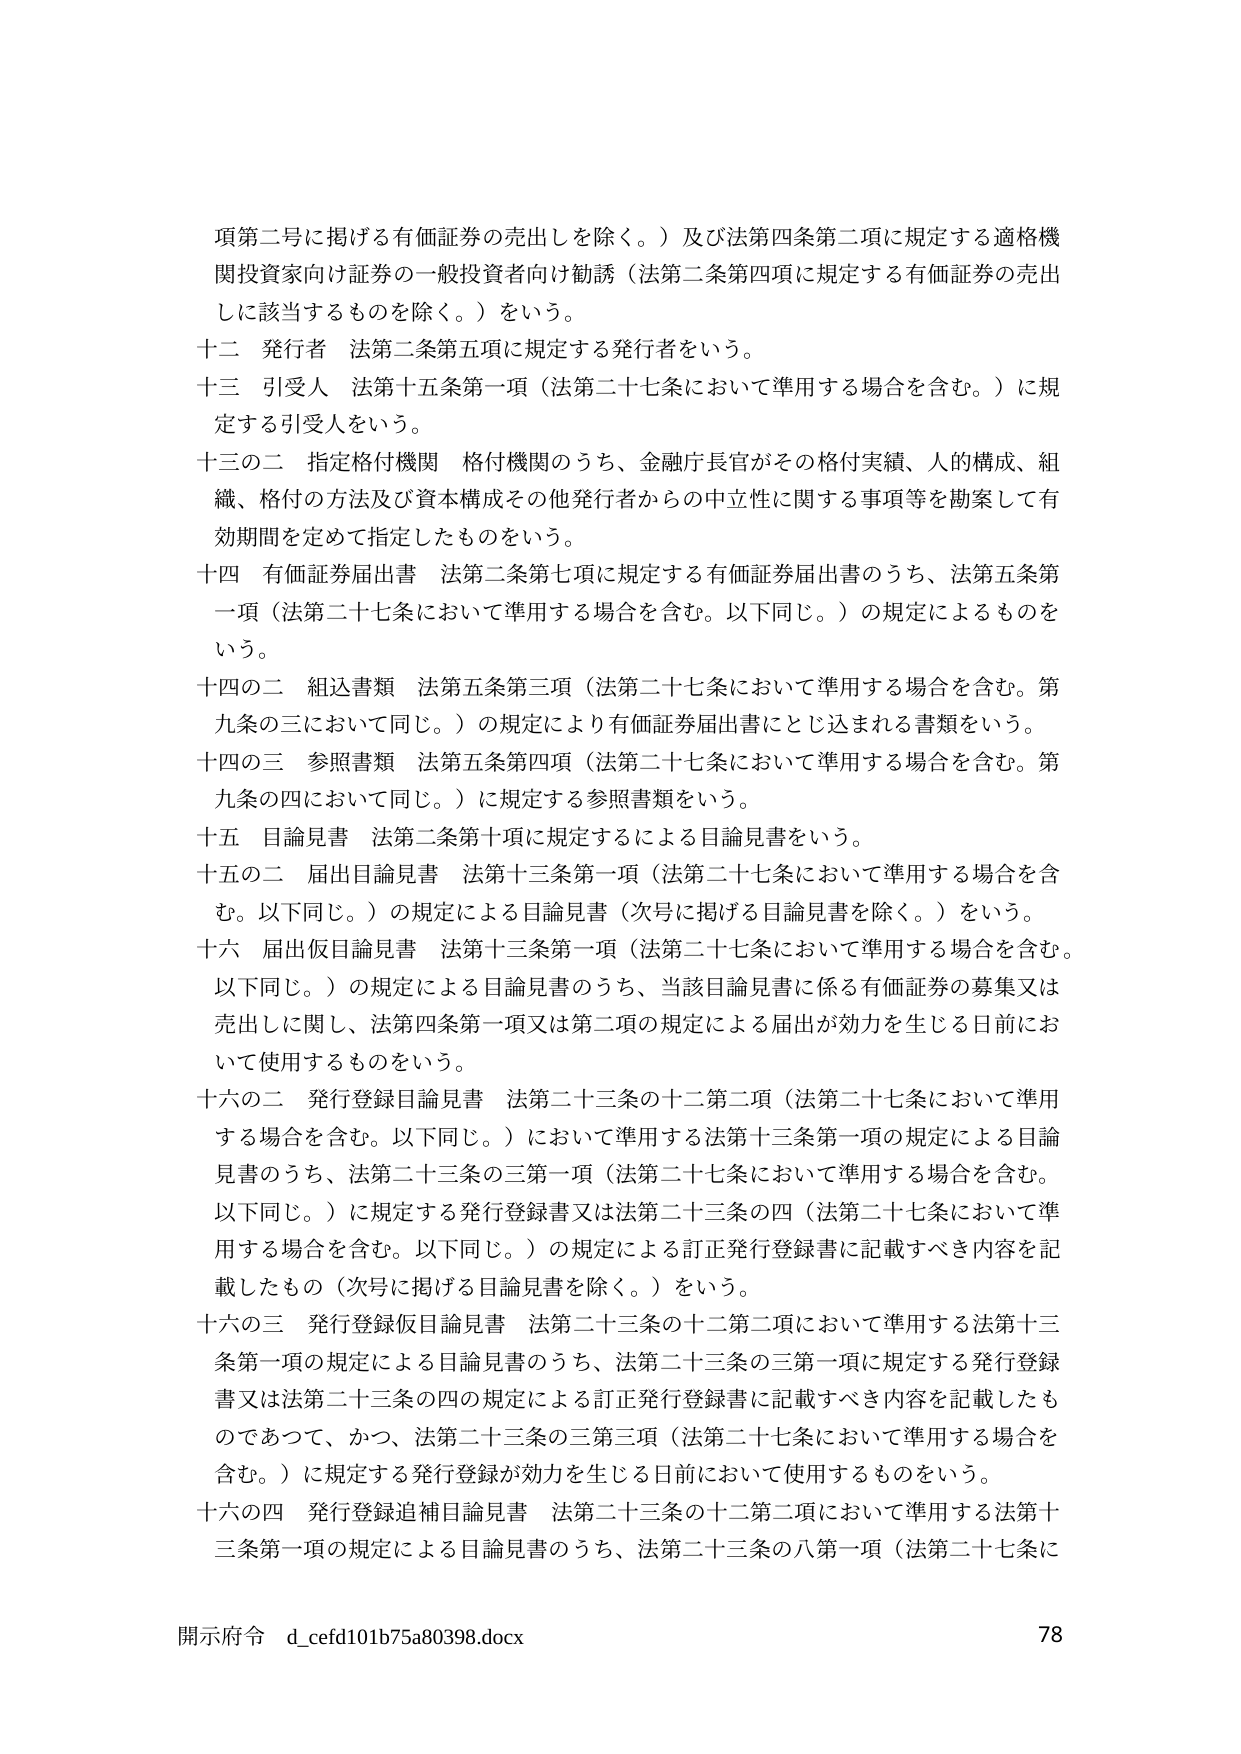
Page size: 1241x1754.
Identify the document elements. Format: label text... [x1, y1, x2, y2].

text 十三 引受人 法第十五条第一項（法第二十七条において準用する場合を含む。）に規定する引受人をいう。 [196, 367, 1063, 442]
text 十四 有価証券届出書 法第二条第七項に規定する有価証券届出書のうち、法第五条第一項（法第二十七条において準用する場合を含む。以下同じ。）の規定によるものをいう。 [196, 554, 1063, 667]
text 十六の二 発行登録目論見書 法第二十三条の十二第二項（法第二十七条において準用する場合を含む。以下同じ。）において準用する法第十三条第一項の規定による目論見書のうち、法第二十三条の三第一項（法第二十七条において準用する場合を含む。以下同じ。）に規定する発行登録書又は法第二十三条の四（法第二十七条において準用する場合を含む。以下同じ。）の規定による訂正発行登録書に記載すべき内容を記載したもの（次号に掲げる目論見書を除く。）をいう。 [196, 1079, 1063, 1304]
text 十三の二 指定格付機関 格付機関のうち、金融庁長官がその格付実績、人的構成、組織、格付の方法及び資本構成その他発行者からの中立性に関する事項等を勘案して有効期間を定めて指定したものをいう。 [196, 442, 1063, 554]
text 十五の二 届出目論見書 法第十三条第一項（法第二十七条において準用する場合を含む。以下同じ。）の規定による目論見書（次号に掲げる目論見書を除く。）をいう。 [196, 854, 1063, 929]
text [196, 1492, 1063, 1567]
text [196, 217, 1063, 329]
text 十二 発行者 法第二条第五項に規定する発行者をいう。 [196, 329, 1063, 367]
text 十四の三 参照書類 法第五条第四項（法第二十七条において準用する場合を含む。第九条の四において同じ。）に規定する参照書類をいう。 [196, 742, 1063, 817]
text 十四の二 組込書類 法第五条第三項（法第二十七条において準用する場合を含む。第九条の三において同じ。）の規定により有価証券届出書にとじ込まれる書類をいう。 [196, 667, 1063, 742]
text 十六 届出仮目論見書 法第十三条第一項（法第二十七条において準用する場合を含む。以下同じ。）の規定による目論見書のうち、当該目論見書に係る有価証券の募集又は売出しに関し、法第四条第一項又は第二項の規定による届出が効力を生じる日前において使用するものをいう。 [196, 929, 1063, 1079]
text 十六の三 発行登録仮目論見書 法第二十三条の十二第二項において準用する法第十三条第一項の規定による目論見書のうち、法第二十三条の三第一項に規定する発行登録書又は法第二十三条の四の規定による訂正発行登録書に記載すべき内容を記載したものであつて、かつ、法第二十三条の三第三項（法第二十七条において準用する場合を含む。）に規定する発行登録が効力を生じる日前において使用するものをいう。 [196, 1304, 1063, 1492]
text 十五 目論見書 法第二条第十項に規定するによる目論見書をいう。 [196, 817, 1063, 854]
